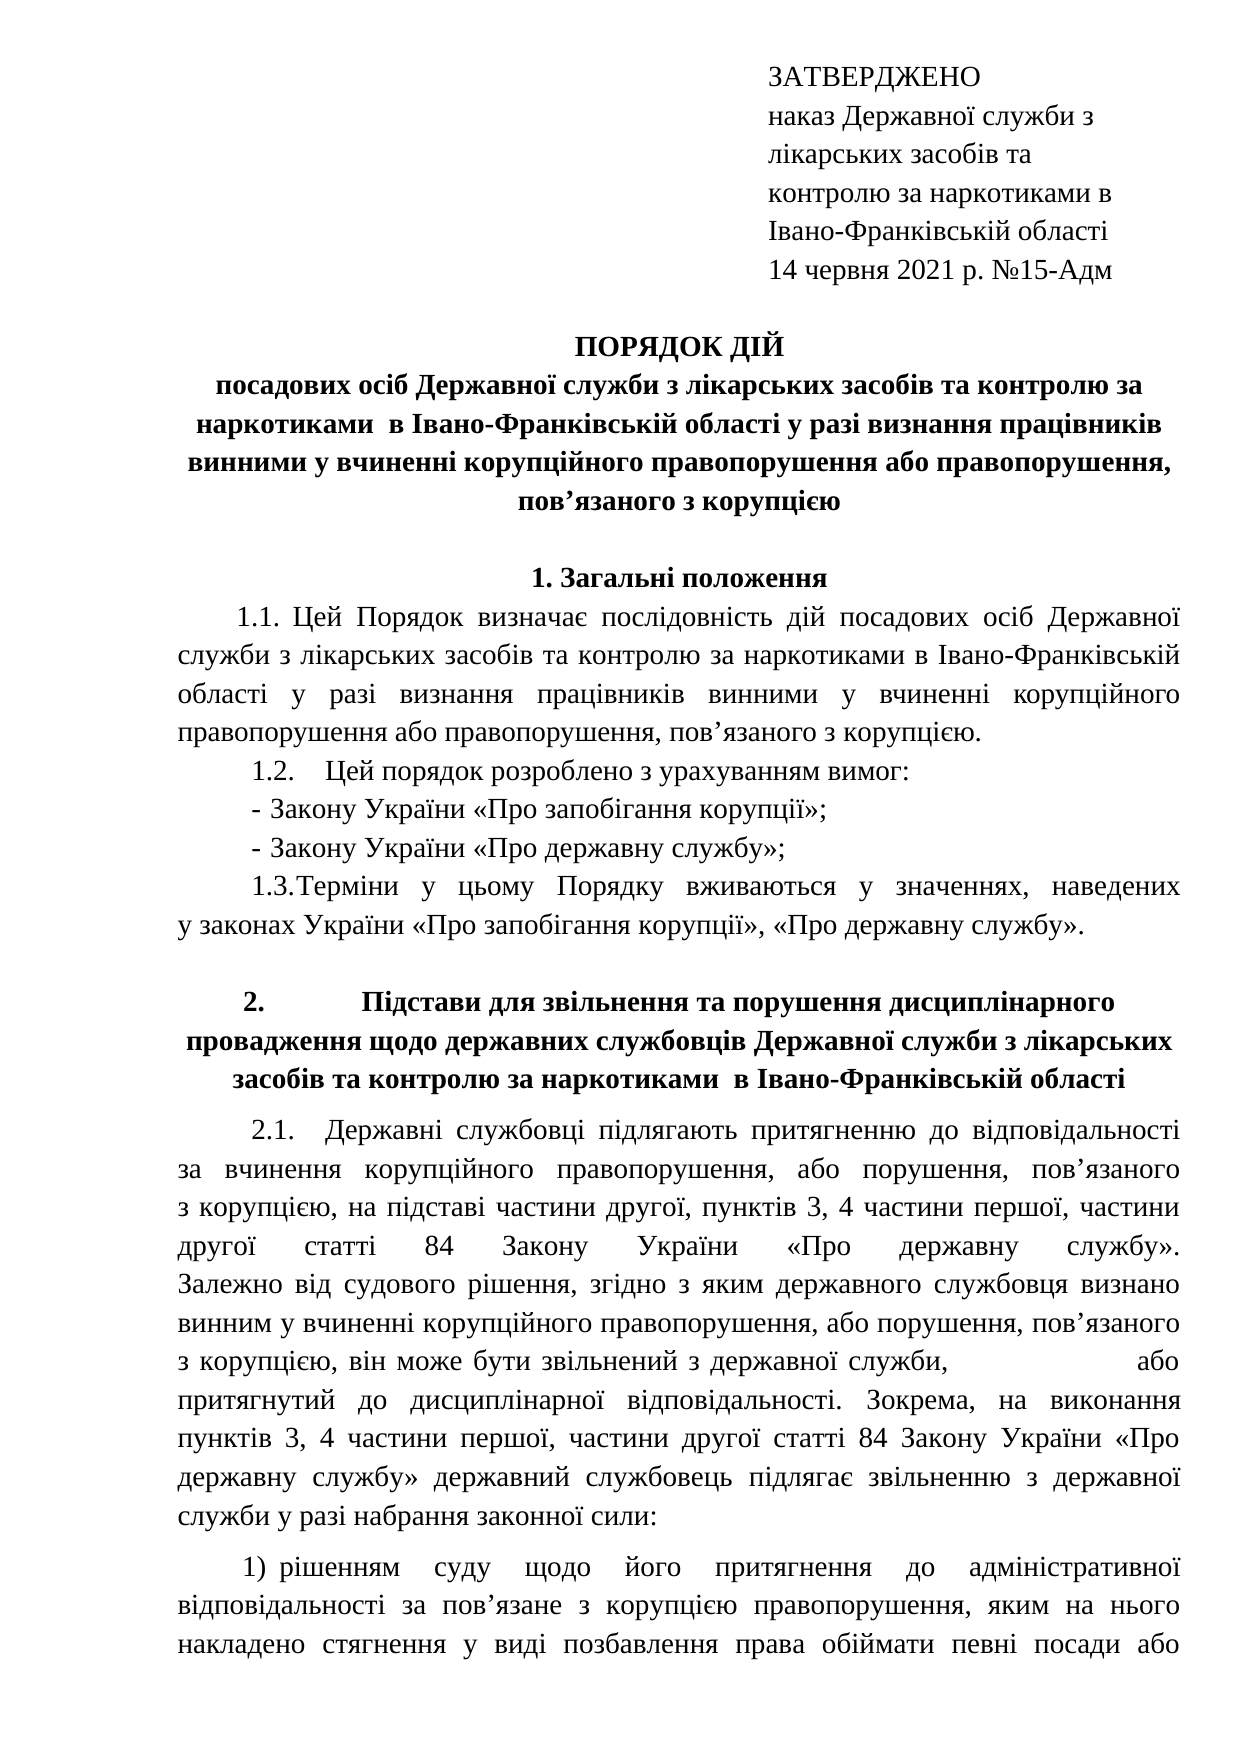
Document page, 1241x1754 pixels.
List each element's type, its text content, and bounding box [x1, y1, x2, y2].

list Державні службовці підлягають притягненню до відповідальності за вчинення корупційного правопорушення, або порушення, пов’язаного з корупцією, на підставі частини другої, пунктів 3, 4 частини першої, частини другої статті 84 Закону України «Про державну службу». Залежно від судового рішення, згідно з яким державного службовця визнано винним у вчиненні корупційного правопорушення, або порушення, пов’язаного з корупцією, він може бути звільнений з державної служби, або притягнутий до дисциплінарної відповідальності. Зокрема, на виконання пунктів 3, 4 частини першої, частини другої статті 84 Закону України «Про державну службу» державний службовець підлягає звільненню з державної служби у разі набрання законної сили: [177, 1112, 1181, 1531]
text 14 червня 2021 р. №15-Адм [768, 252, 1122, 285]
list Закону України «Про державну службу»; [177, 830, 1181, 863]
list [177, 1549, 1181, 1659]
list Підстави для звільнення та порушення дисциплінарного провадження щодо державних службовців Державної служби з лікарських засобів та контролю за наркотиками в Івано-Франківській області [177, 984, 1181, 1095]
list Терміни у цьому Порядку вживаються у значеннях, наведених у законах України «Про запобігання корупції», «Про державну службу». [177, 868, 1181, 941]
text ПОРЯДОК ДІЙ посадових осіб Державної служби з лікарських засобів та контролю за наркотиками в Івано-Франківській області у разі визнання працівників винними у вчиненні корупційного правопорушення або правопорушення, пов’язаного з корупцією [177, 329, 1181, 517]
list Цей порядок розроблено з урахуванням вимог: [177, 753, 1181, 786]
text наказ Державної служби з лікарських засобів та контролю за наркотиками в Івано-Франківській області [768, 98, 1122, 247]
text ЗАТВЕРДЖЕНО [768, 59, 1122, 93]
list Закону України «Про запобігання корупції»; [177, 791, 1181, 825]
list Цей Порядок визначає послідовність дій посадових осіб Державної служби з лікарських засобів та контролю за наркотиками в Івано-Франківській області у разі визнання працівників винними у вчиненні корупційного правопорушення або правопорушення, пов’язаного з корупцією. [177, 599, 1181, 748]
text 1. Загальні положення [177, 560, 1181, 594]
